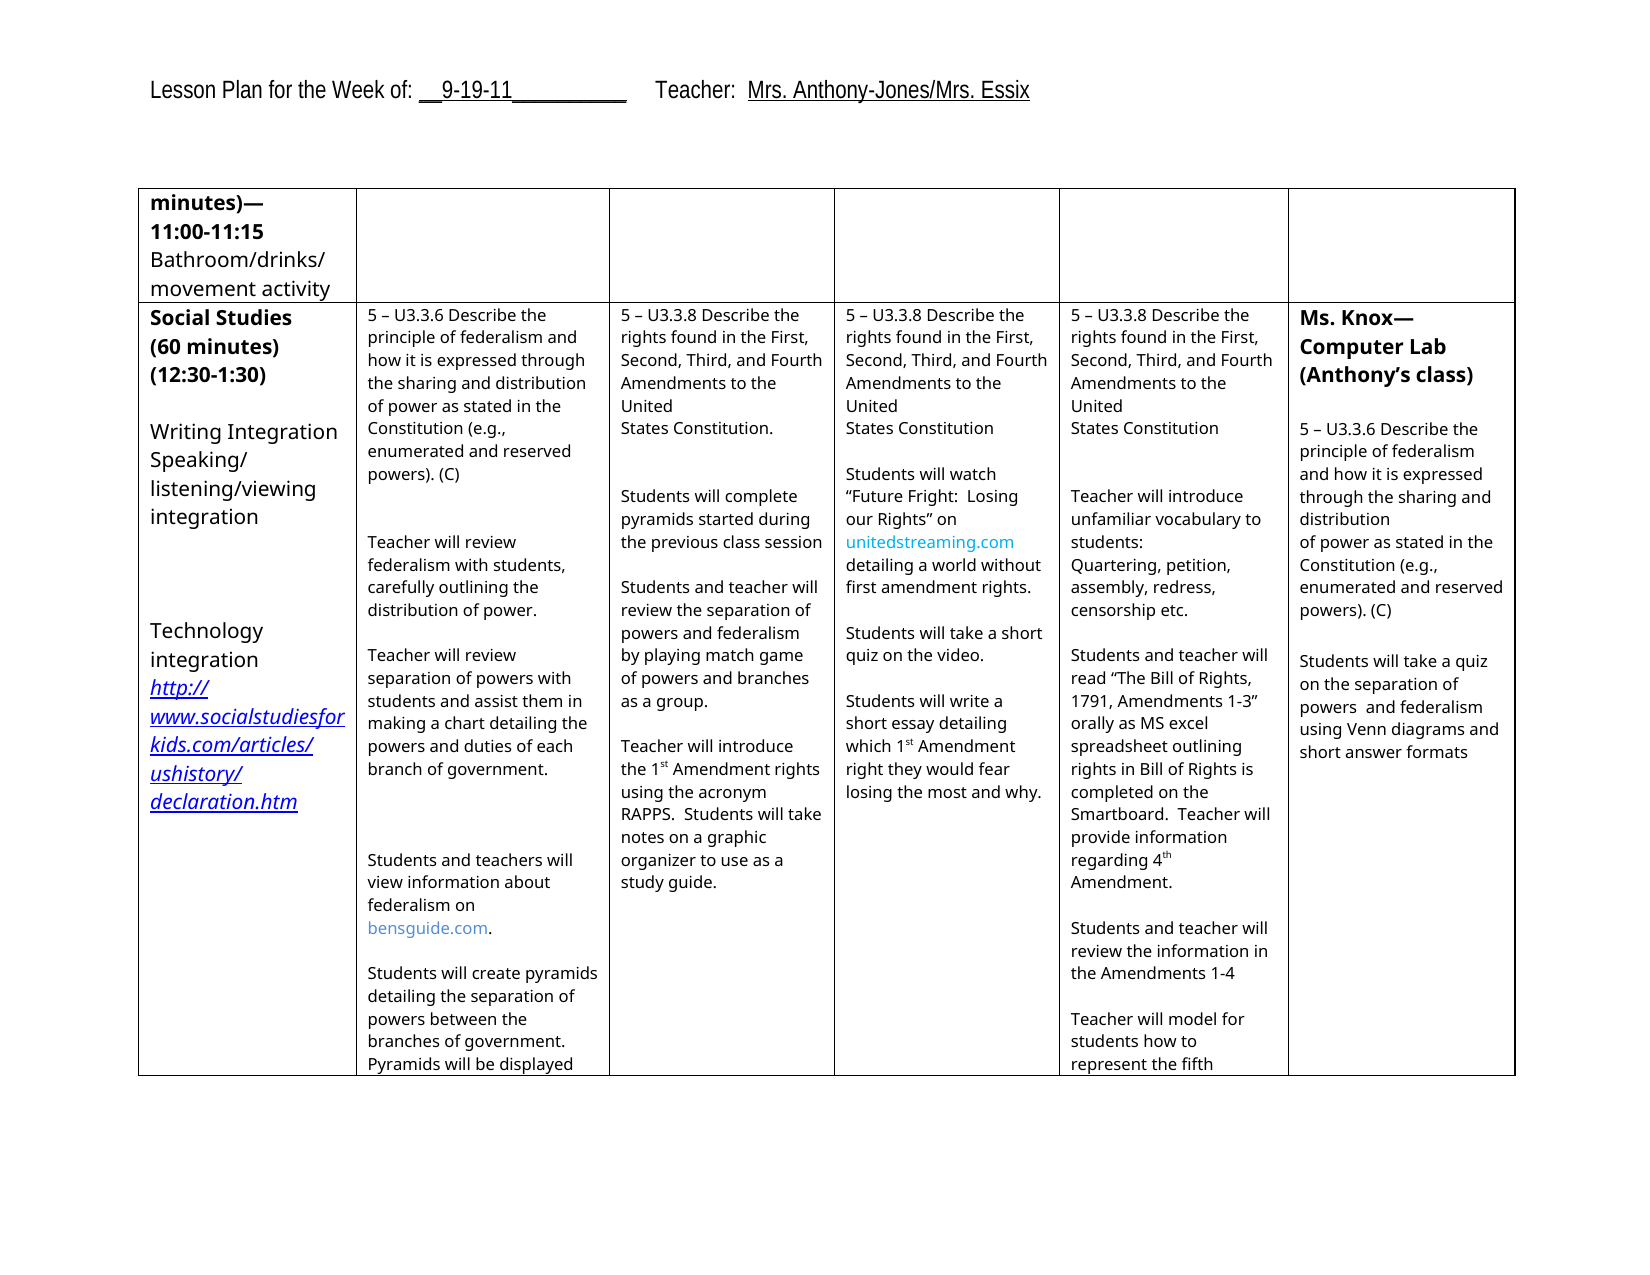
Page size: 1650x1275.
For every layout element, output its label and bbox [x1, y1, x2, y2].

table_cell [1289, 303, 1514, 1075]
table_cell [139, 189, 356, 302]
table_cell [357, 303, 609, 1075]
table_cell [1060, 189, 1288, 302]
table_cell [610, 189, 834, 302]
table_cell [835, 189, 1059, 302]
table_cell [835, 303, 1059, 1075]
table_cell [1289, 189, 1514, 302]
table_cell [357, 189, 609, 302]
table_cell [139, 303, 356, 1075]
table_cell [610, 303, 834, 1075]
table_cell [1060, 303, 1288, 1075]
